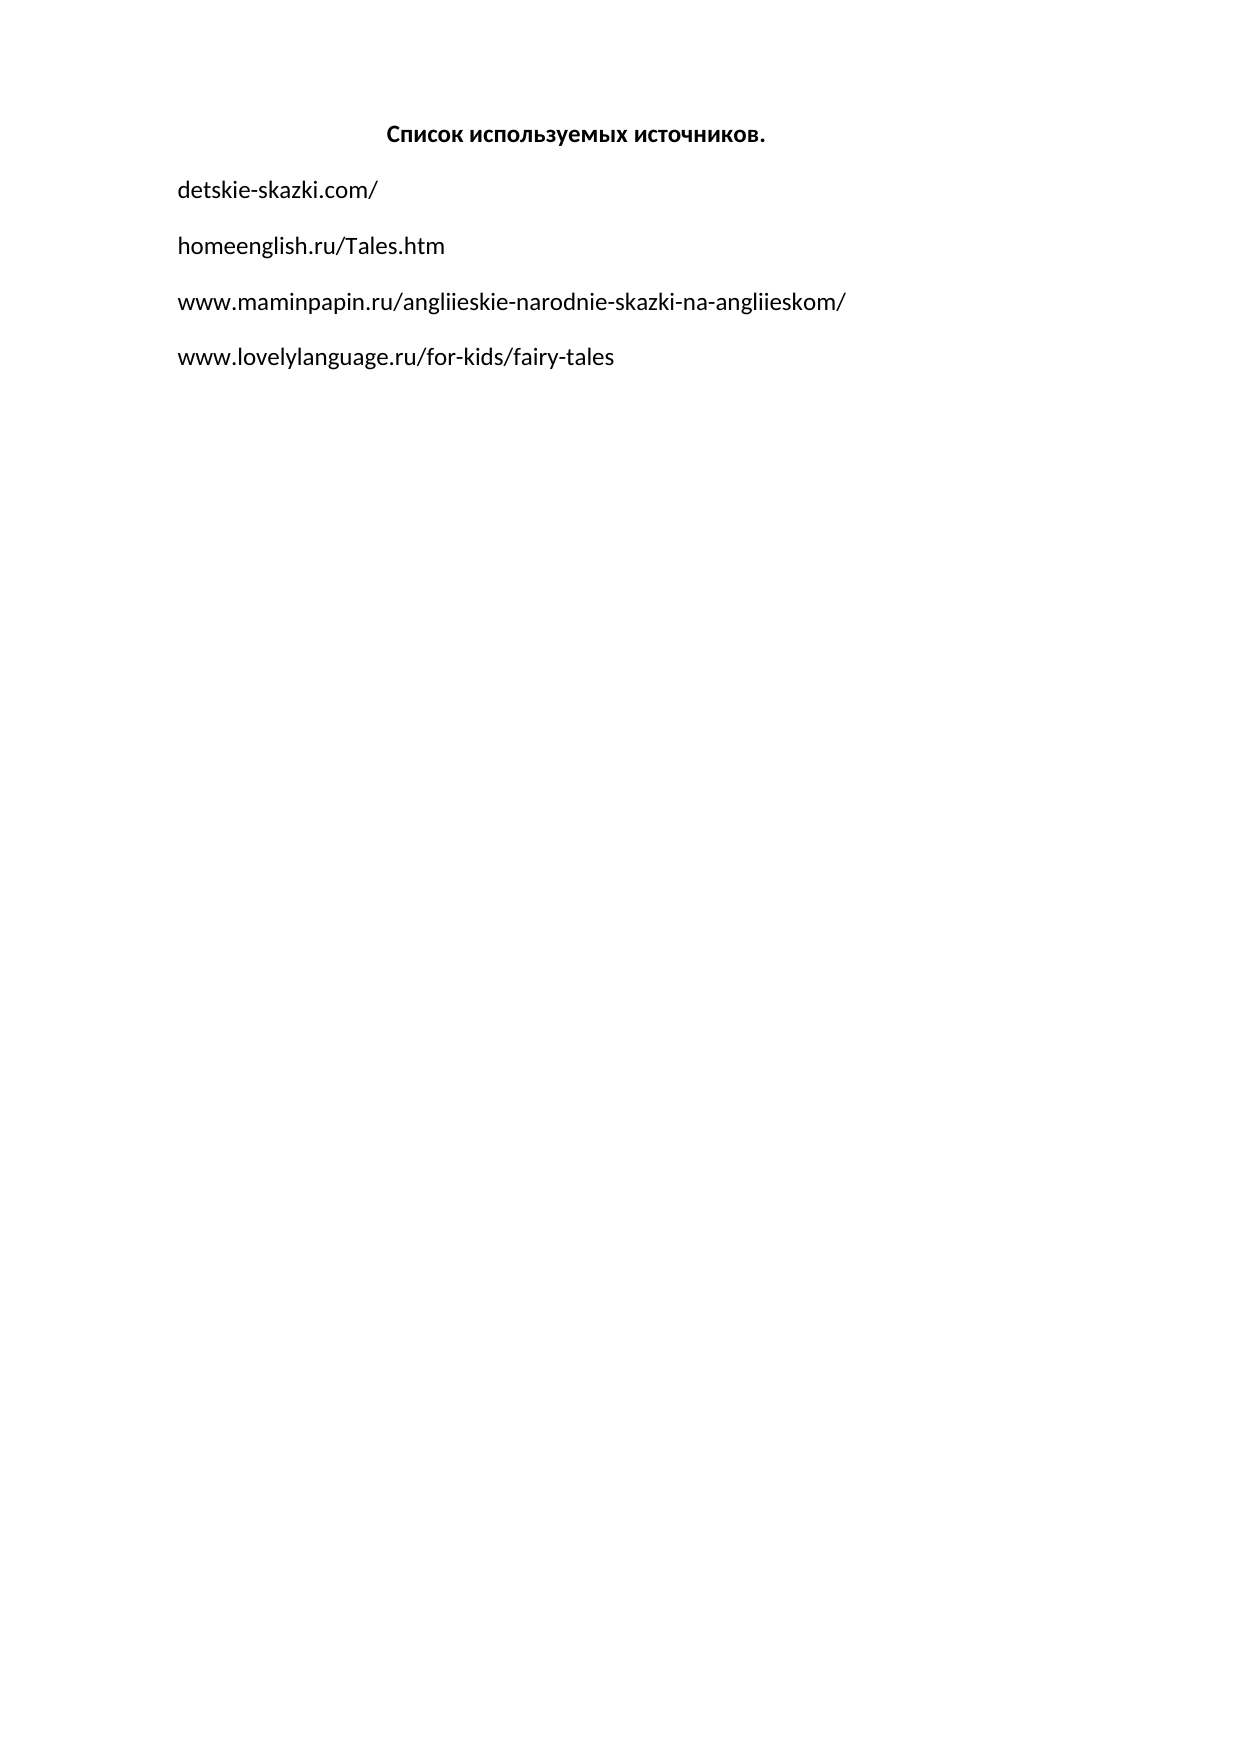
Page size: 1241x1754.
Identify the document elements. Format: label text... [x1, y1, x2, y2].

text Список используемых источников. [177, 118, 1137, 149]
text www.maminpapin.ru/angliieskie-narodnie-skazki-na-angliieskom/ [177, 286, 1137, 316]
text homeenglish.ru/Tales.htm [177, 230, 1137, 260]
text detskie-skazki.com/ [177, 174, 1137, 204]
text www.lovelylanguage.ru/for-kids/fairy-tales [177, 341, 1137, 372]
